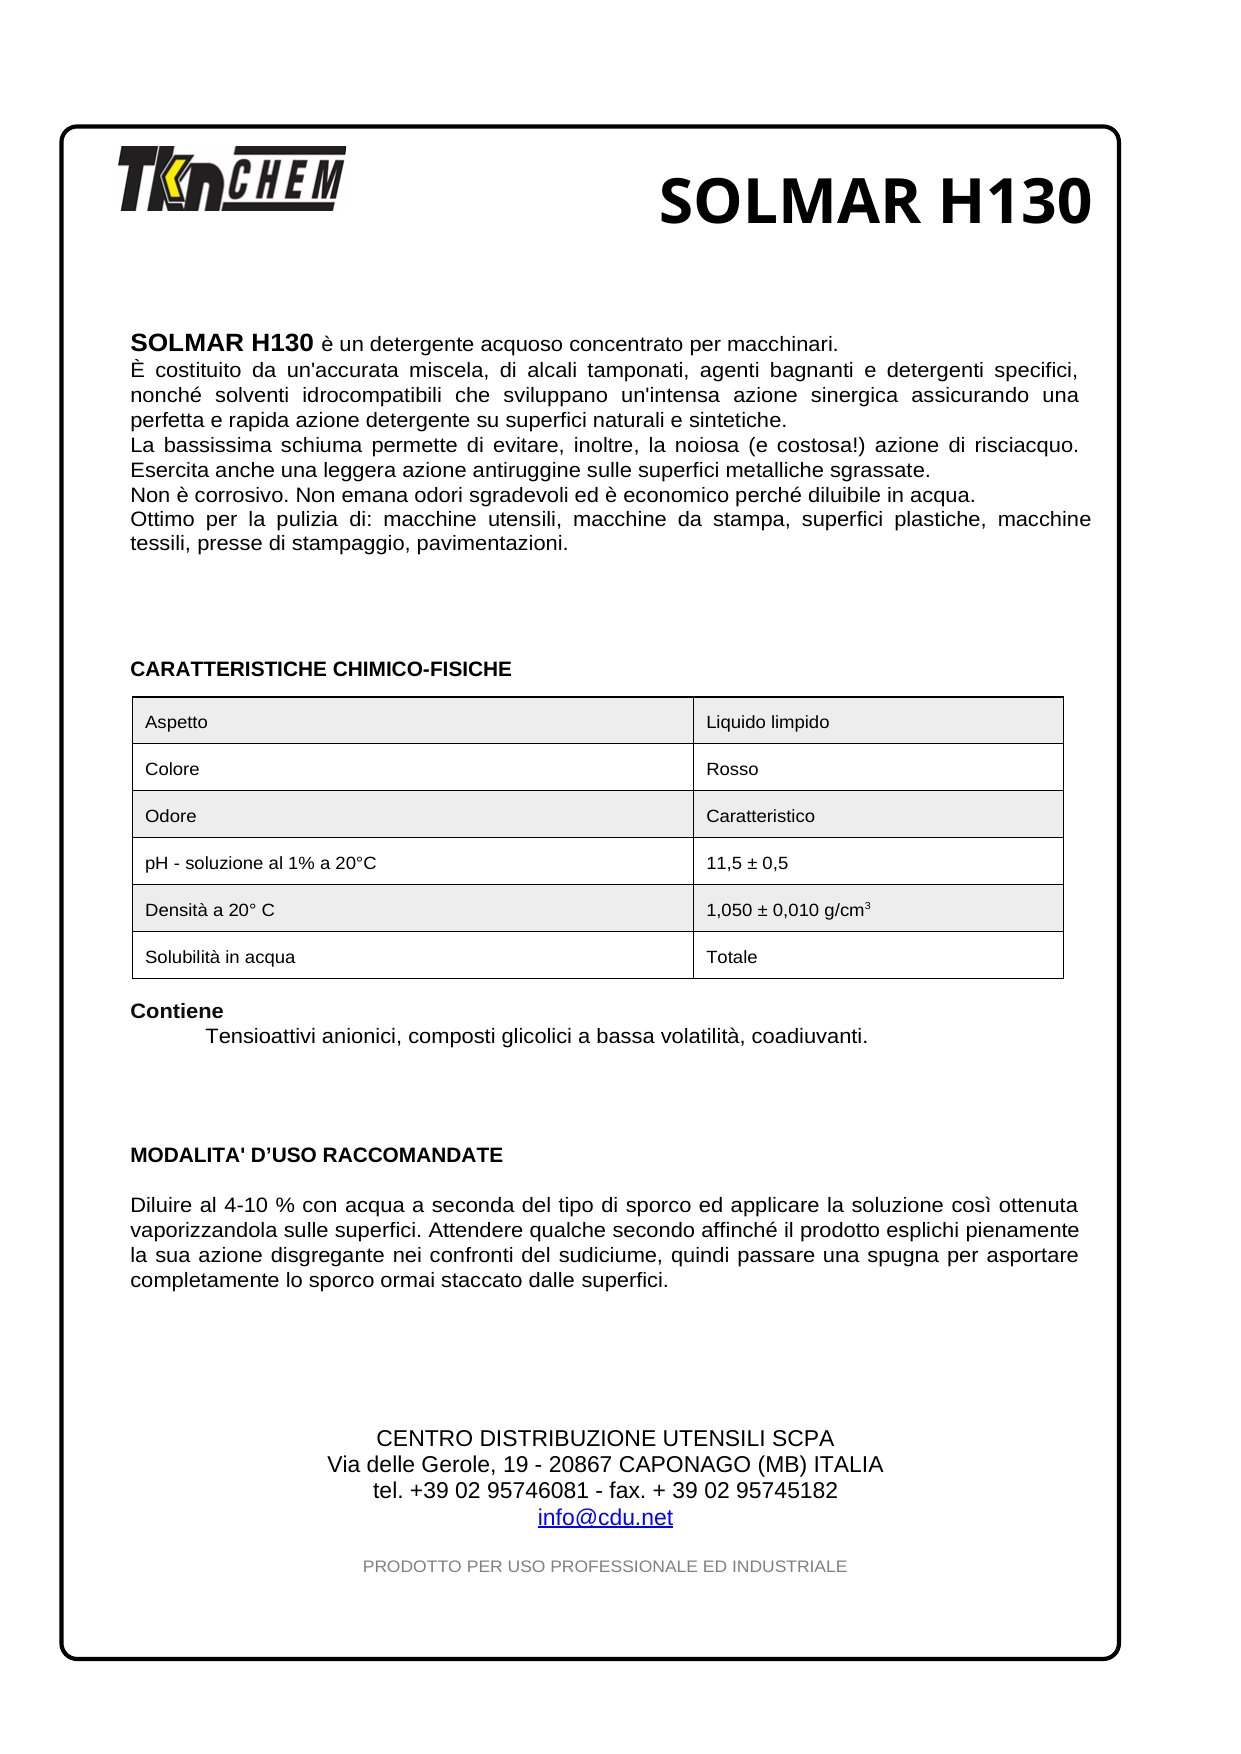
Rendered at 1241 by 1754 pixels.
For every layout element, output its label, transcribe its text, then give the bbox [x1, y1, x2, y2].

table_cell Solubilità in acqua [133, 932, 693, 978]
text tel. +39 02 95746081 - fax. + 39 02 95745182 [118, 1477, 1092, 1504]
text Non è corrosivo. Non emana odori sgradevoli ed è economico perché diluibile in acqua. [130, 483, 1092, 507]
text PRODOTTO PER USO PROFESSIONALE ED INDUSTRIALE [118, 1556, 1092, 1576]
text SOLMAR H130 è un detergente acquoso concentrato per macchinari. [130, 328, 1080, 357]
picture [118, 146, 347, 211]
table_cell 11,5 ± 0,5 [694, 838, 1063, 884]
table_cell Densità a 20° C [133, 885, 693, 931]
table_cell Caratteristico [694, 791, 1063, 837]
table_cell 1,050 ± 0,010 g/cm3 [694, 885, 1063, 931]
text Ottimo per la pulizia di: macchine utensili, macchine da stampa, superfici plastiche, macchine tessili, presse di stampaggio, pavimentazioni. [130, 507, 1092, 555]
text CENTRO DISTRIBUZIONE UTENSILI SCPA [118, 1425, 1092, 1451]
table_header Liquido limpido [694, 698, 1063, 743]
subtitle CARATTERISTICHE CHIMICO-FISICHE [130, 657, 1092, 681]
table_cell Rosso [694, 744, 1063, 790]
table_header Aspetto [133, 698, 693, 743]
text info@cdu.net [118, 1504, 1092, 1530]
table_cell Colore [133, 744, 693, 790]
text È costituito da un'accurata miscela, di alcali tamponati, agenti bagnanti e detergenti specifici, nonché solventi idrocompatibili che sviluppano un'intensa azione sinergica assicurando una perfetta e rapida azione detergente su superfici naturali e sintetiche. [130, 358, 1080, 432]
table_cell Totale [694, 932, 1063, 978]
table_cell pH - soluzione al 1% a 20°C [133, 838, 693, 884]
text Tensioattivi anionici, composti glicolici a bassa volatilità, coadiuvanti. [205, 1024, 1092, 1048]
subtitle SOLMAR H130 [546, 157, 1092, 242]
text Diluire al 4-10 % con acqua a seconda del tipo di sporco ed applicare la soluzione così ottenuta vaporizzandola sulle superfici. Attendere qualche secondo affinché il prodotto esplichi pienamente la sua azione disgregante nei confronti del sudiciume, quindi passare una spugna per asportare completamente lo sporco ormai staccato dalle superfici. [130, 1192, 1080, 1292]
text Via delle Gerole, 19 - 20867 CAPONAGO (MB) ITALIA [118, 1451, 1092, 1477]
text MODALITA' D’USO RACCOMANDATE [130, 1143, 1092, 1167]
text Contiene [130, 998, 1092, 1022]
text La bassissima schiuma permette di evitare, inoltre, la noiosa (e costosa!) azione di risciacquo. Esercita anche una leggera azione antiruggine sulle superfici metalliche sgrassate. [130, 433, 1080, 482]
table_cell Odore [133, 791, 693, 837]
